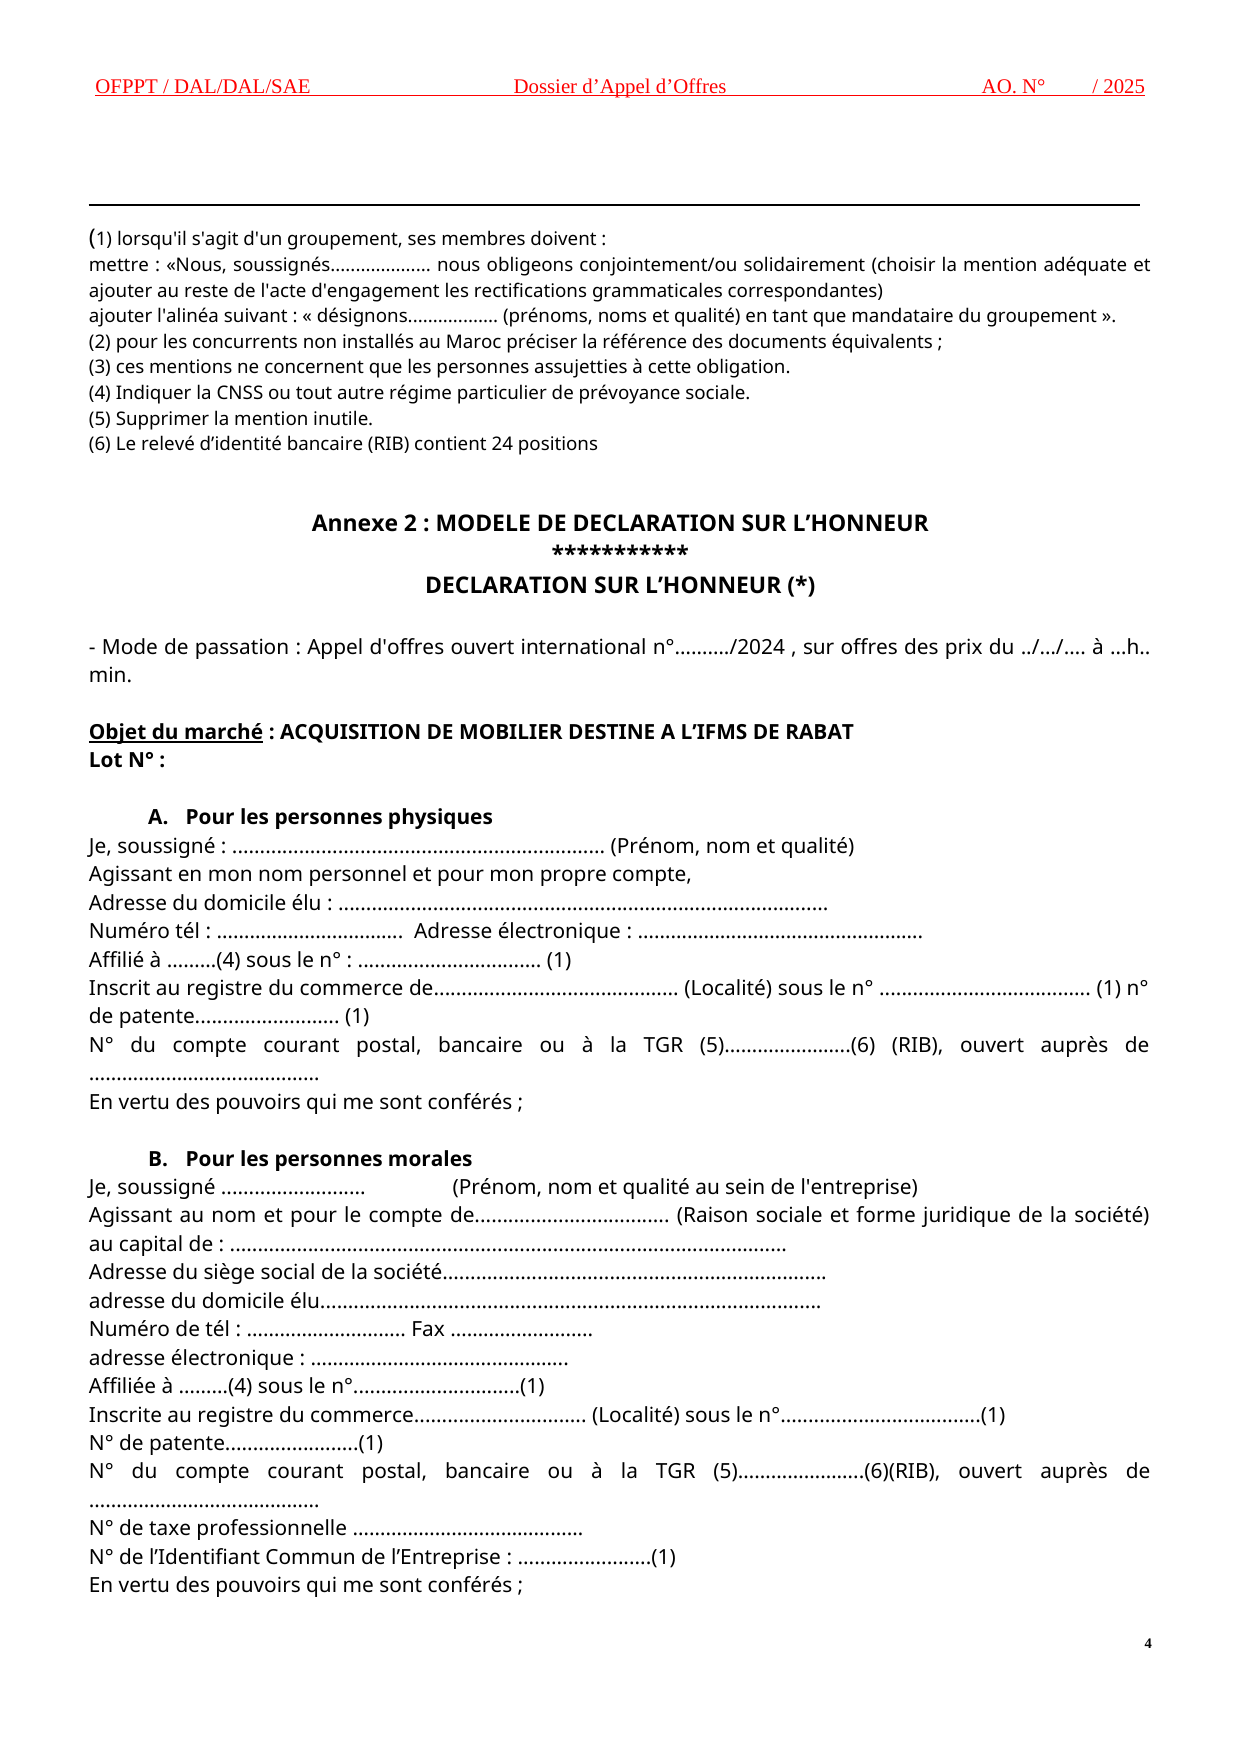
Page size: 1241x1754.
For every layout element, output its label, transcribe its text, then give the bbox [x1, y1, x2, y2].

text Affilié à ………(4) sous le n° : ................................. (1) [89, 945, 1152, 973]
text N° de taxe professionnelle …………………………………… [89, 1513, 1152, 1542]
list Pour les personnes morales [148, 1144, 1152, 1172]
text DECLARATION SUR L’HONNEUR (*) [89, 569, 1152, 601]
text Je, soussigné : ................................................................... (Prénom, nom et qualité) [89, 831, 1152, 859]
text N° du compte courant postal, bancaire ou à la TGR (5)…………………..(6) (RIB), ouvert auprès de …………………………………… [89, 1030, 1152, 1087]
text (6) Le relevé d’identité bancaire (RIB) contient 24 positions [89, 430, 1152, 456]
text *********** [89, 538, 1152, 569]
text Adresse du domicile élu : ........................................................................................ [89, 888, 1152, 916]
text Adresse du siège social de la société..................................................................... [89, 1257, 1152, 1286]
text Numéro de tél : ……………………….. Fax …………………….. [89, 1314, 1152, 1343]
list Objet du marché : ACQUISITION DE MOBILIER DESTINE A L’IFMS DE RABAT [89, 717, 1152, 746]
text En vertu des pouvoirs qui me sont conférés ; [89, 1570, 1152, 1599]
text Annexe 2 : MODELE DE DECLARATION SUR L’HONNEUR [89, 507, 1152, 538]
list Lot N° : [89, 746, 1152, 774]
text Je, soussigné .......................... (Prénom, nom et qualité au sein de l'entreprise) [89, 1172, 1152, 1201]
text (5) Supprimer la mention inutile. [89, 405, 1152, 430]
text En vertu des pouvoirs qui me sont conférés ; [89, 1087, 1152, 1115]
text (2) pour les concurrents non installés au Maroc préciser la référence des documents équivalents ; [89, 328, 1152, 354]
text mettre : «Nous, soussignés.................... nous obligeons conjointement/ou solidairement (choisir la mention adéquate et ajouter au reste de l'acte d'engagement les rectifications grammaticales correspondantes) [89, 252, 1152, 303]
text N° du compte courant postal, bancaire ou à la TGR (5)…………………..(6)(RIB), ouvert auprès de …………………………………… [89, 1457, 1152, 1513]
text - Mode de passation : Appel d'offres ouvert international n°………./2024 , sur offres des prix du ../…/…. à …h.. min. [89, 632, 1152, 689]
text Agissant au nom et pour le compte de................................... (Raison sociale et forme juridique de la société) au capital de : .................................................................................................... [89, 1201, 1152, 1257]
text N° de patente........................(1) [89, 1428, 1152, 1457]
text Numéro tél : ……………………………. Adresse électronique : ……………………………………………. [89, 916, 1152, 945]
text Agissant en mon nom personnel et pour mon propre compte, [89, 859, 1152, 888]
text ajouter l'alinéa suivant : « désignons.................. (prénoms, noms et qualité) en tant que mandataire du groupement ». [89, 303, 1152, 328]
list Pour les personnes physiques [148, 802, 1152, 831]
text adresse du domicile élu.......................................................................................... [89, 1286, 1152, 1314]
text (3) ces mentions ne concernent que les personnes assujetties à cette obligation. [89, 354, 1152, 379]
text Inscrit au registre du commerce de............................................ (Localité) sous le n° ...................................... (1) n° de patente.......................... (1) [89, 973, 1152, 1030]
text (1) lorsqu'il s'agit d'un groupement, ses membres doivent : [89, 220, 1152, 252]
text (4) Indiquer la CNSS ou tout autre régime particulier de prévoyance sociale. [89, 379, 1152, 405]
text adresse électronique : ……………………………………….. [89, 1343, 1152, 1371]
text N° de l’Identifiant Commun de l’Entreprise : ........................(1) [89, 1542, 1152, 1570]
text Affiliée à ………(4) sous le n°..............................(1) [89, 1371, 1152, 1400]
text Inscrite au registre du commerce............................... (Localité) sous le n°....................................(1) [89, 1400, 1152, 1428]
